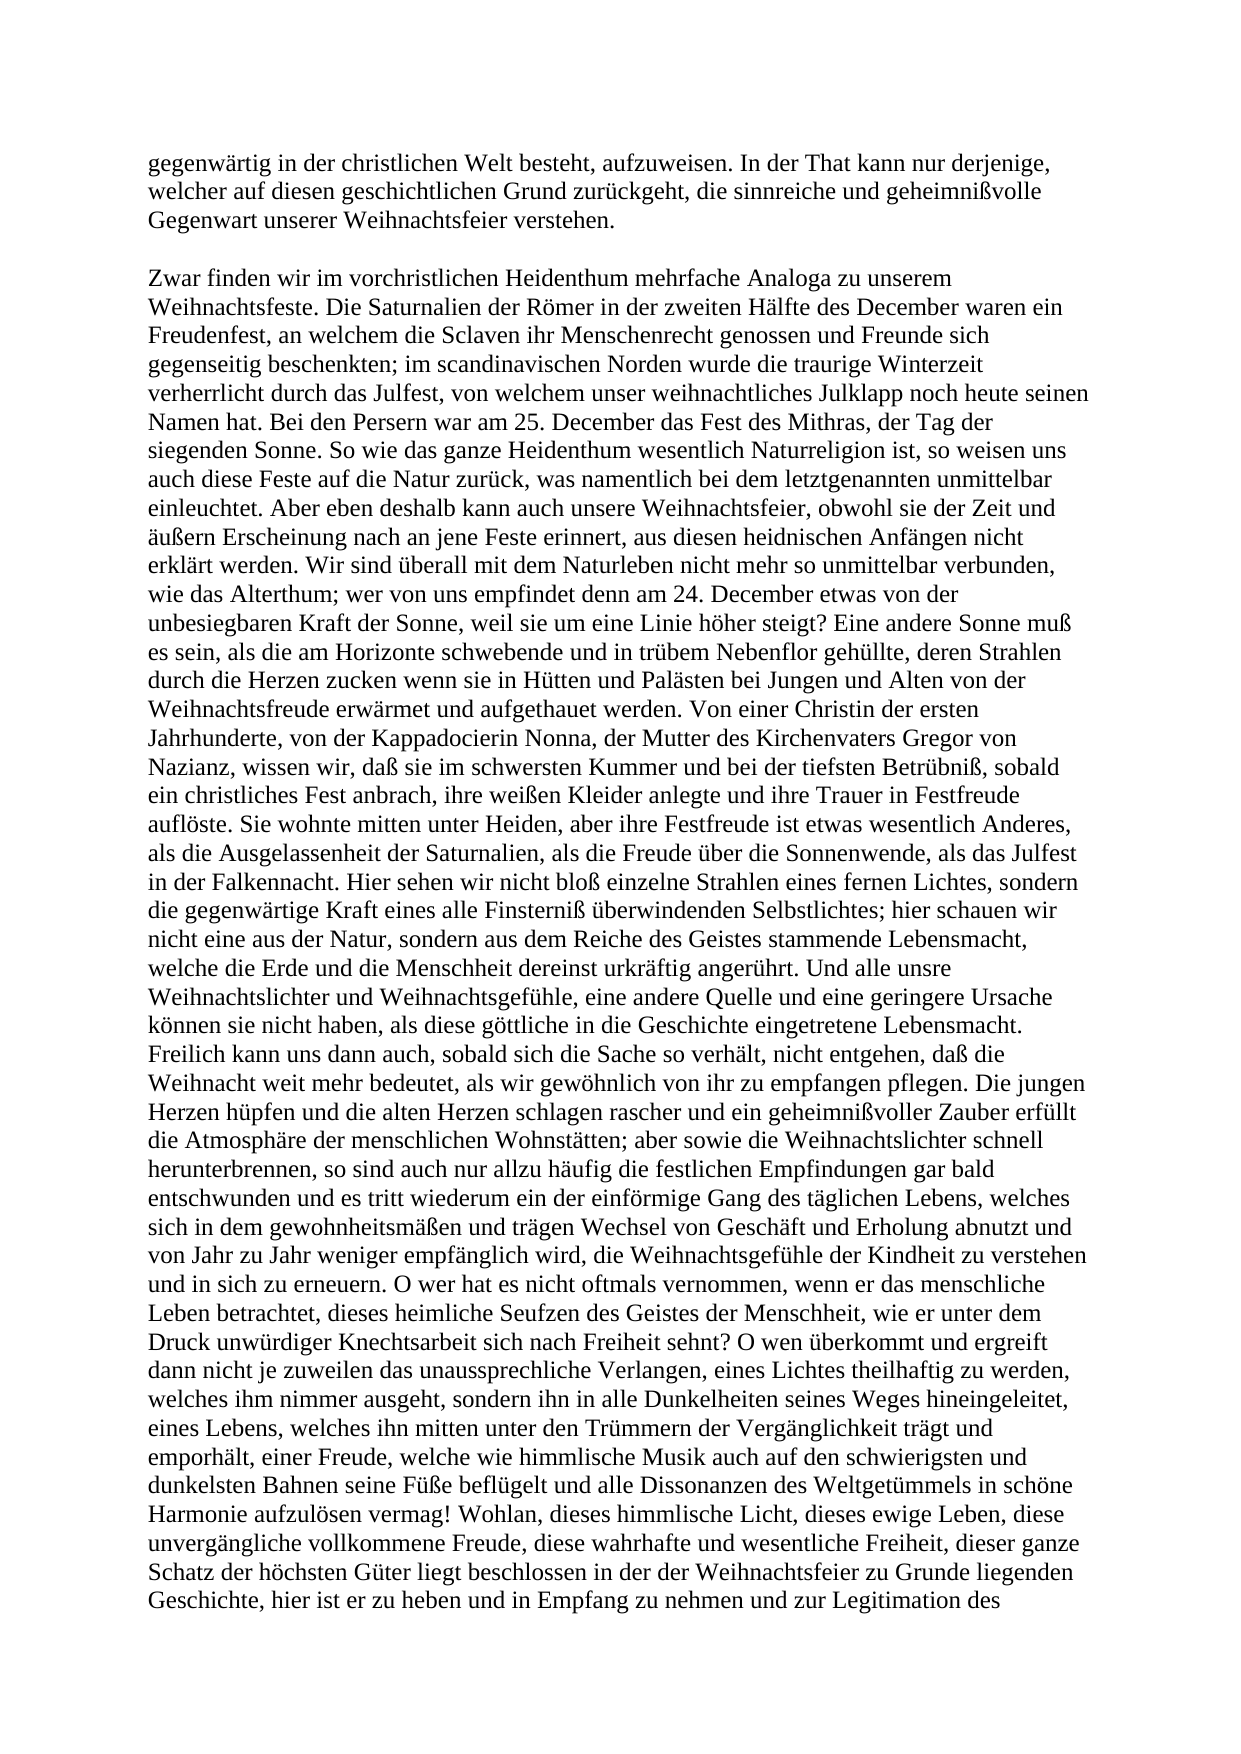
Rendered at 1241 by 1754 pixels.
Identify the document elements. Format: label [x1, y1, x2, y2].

text [148, 263, 1093, 1614]
text [148, 148, 1093, 234]
